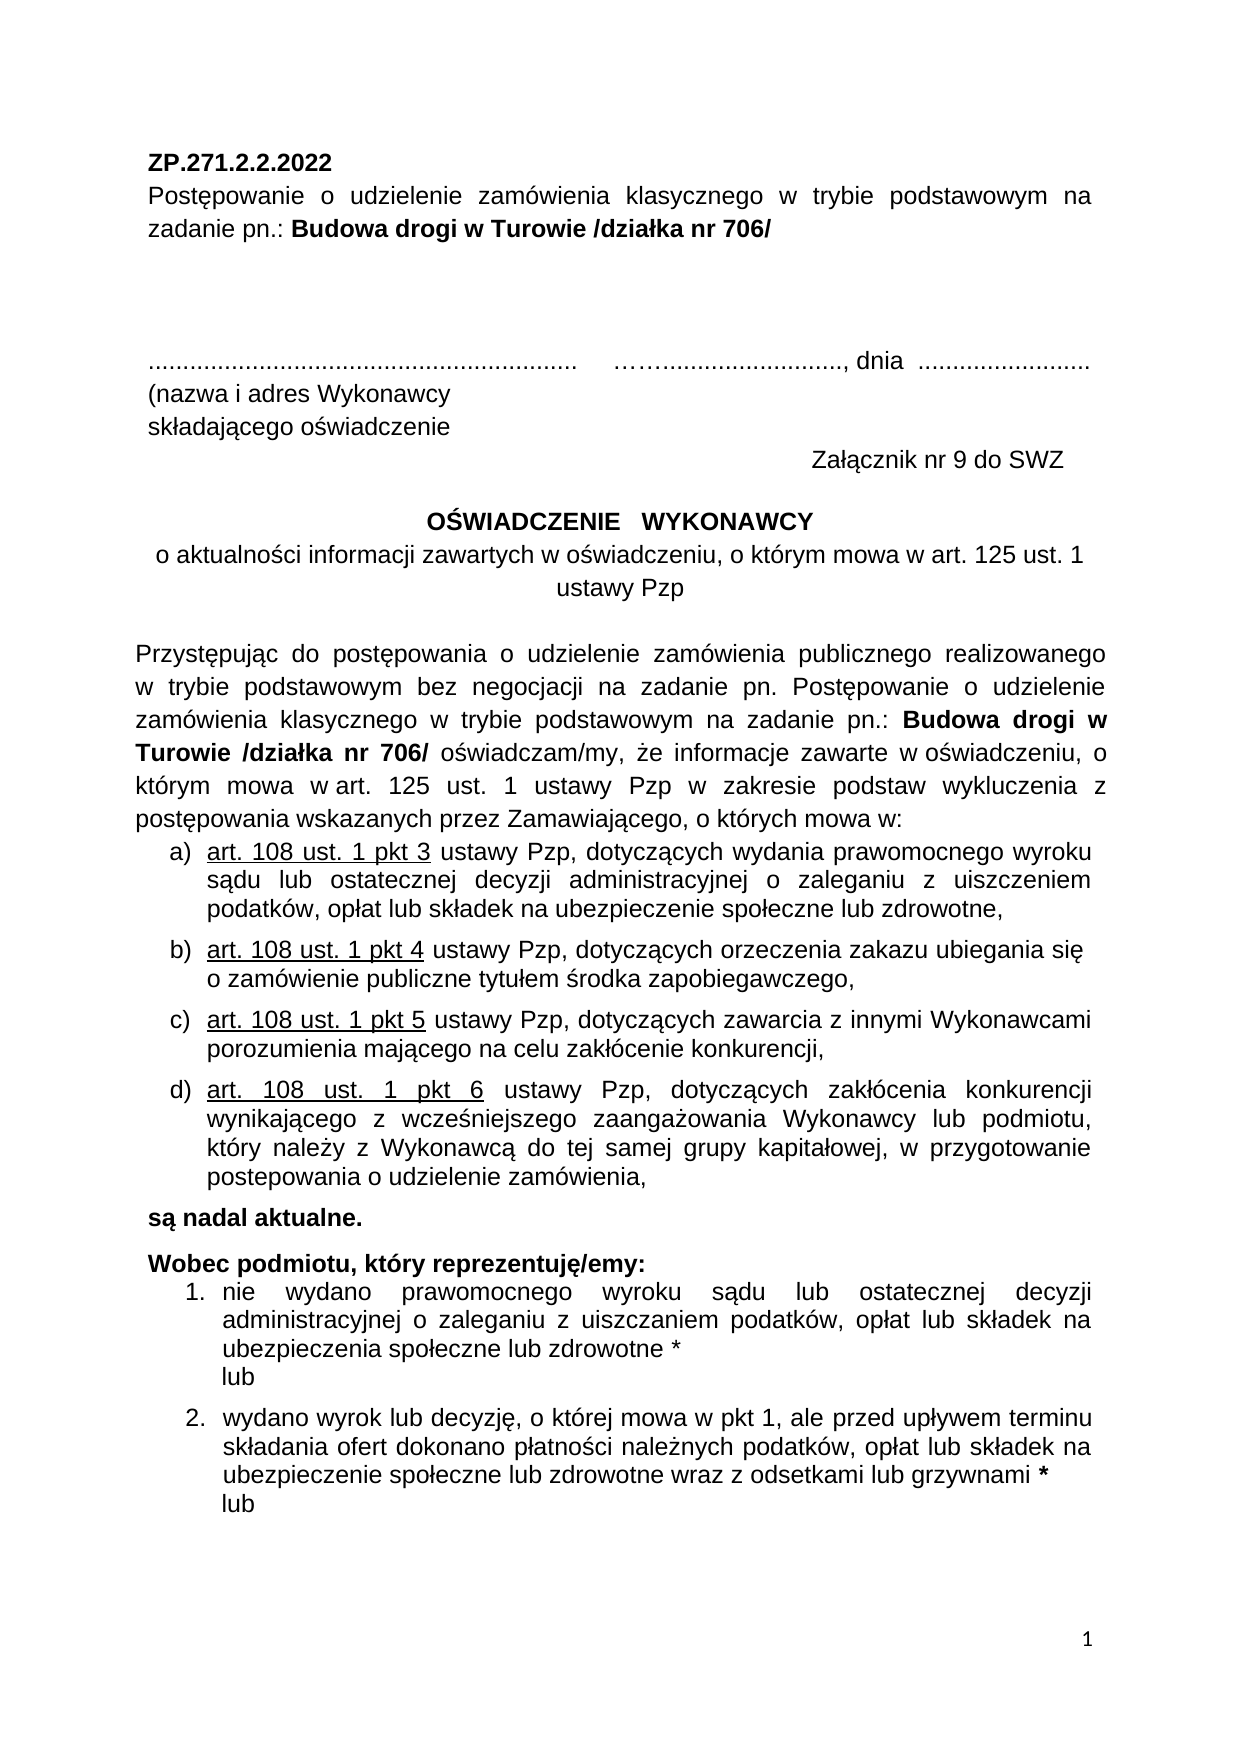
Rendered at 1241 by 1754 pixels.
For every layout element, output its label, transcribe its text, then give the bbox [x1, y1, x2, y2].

text Przystępując do postępowania o udzielenie zamówienia publicznego realizowanego w trybie podstawowym bez negocjacji na zadanie pn. Postępowanie o udzielenie zamówienia klasycznego w trybie podstawowym na zadanie pn.: Budowa drogi w Turowie /działka nr 706/ oświadczam/my, że informacje zawarte w oświadczeniu, o którym mowa w art. 125 ust. 1 ustawy Pzp w zakresie podstaw wykluczenia z postępowania wskazanych przez Zamawiającego, o których mowa w: [135, 639, 1107, 832]
list wydano wyrok lub decyzję, o której mowa w pkt 1, ale przed upływem terminu składania ofert dokonano płatności należnych podatków, opłat lub składek na ubezpieczenie społeczne lub zdrowotne wraz z odsetkami lub grzywnami * [185, 1404, 1093, 1489]
text lub [221, 1363, 1093, 1391]
text Postępowanie o udzielenie zamówienia klasycznego w trybie podstawowym na zadanie pn.: Budowa drogi w Turowie /działka nr 706/ [148, 181, 1093, 242]
text składającego oświadczenie [148, 412, 1093, 441]
text Załącznik nr 9 do SWZ [148, 445, 1093, 473]
text OŚWIADCZENIE WYKONAWCY [148, 507, 1093, 535]
text są nadal aktualne. [148, 1203, 1093, 1232]
text Wobec podmiotu, który reprezentuję/emy: [148, 1248, 1093, 1277]
text o aktualności informacji zawartych w oświadczeniu, o którym mowa w art. 125 ust. 1 ustawy Pzp [148, 539, 1093, 601]
list art. 108 ust. 1 pkt 4 ustawy Pzp, dotyczących orzeczenia zakazu ubiegania się o zamówienie publiczne tytułem środka zapobiegawczego, [169, 936, 1093, 993]
list art. 108 ust. 1 pkt 3 ustawy Pzp, dotyczących wydania prawomocnego wyroku sądu lub ostatecznej decyzji administracyjnej o zaleganiu z uiszczeniem podatków, opłat lub składek na ubezpieczenie społeczne lub zdrowotne, [169, 837, 1093, 923]
list art. 108 ust. 1 pkt 6 ustawy Pzp, dotyczących zakłócenia konkurencji wynikającego z wcześniejszego zaangażowania Wykonawcy lub podmiotu, który należy z Wykonawcą do tej samej grupy kapitałowej, w przygotowanie postepowania o udzielenie zamówienia, [169, 1076, 1093, 1191]
text ZP.271.2.2.2022 [148, 148, 1093, 176]
text lub [148, 1489, 1093, 1518]
list nie wydano prawomocnego wyroku sądu lub ostatecznej decyzji administracyjnej o zaleganiu z uiszczaniem podatków, opłat lub składek na ubezpieczenia społeczne lub zdrowotne * [185, 1277, 1093, 1363]
text (nazwa i adres Wykonawcy [148, 379, 1093, 407]
text .............................................................. …….........................., dnia ......................... [148, 346, 1093, 374]
list art. 108 ust. 1 pkt 5 ustawy Pzp, dotyczących zawarcia z innymi Wykonawcami porozumienia mającego na celu zakłócenie konkurencji, [169, 1006, 1093, 1063]
